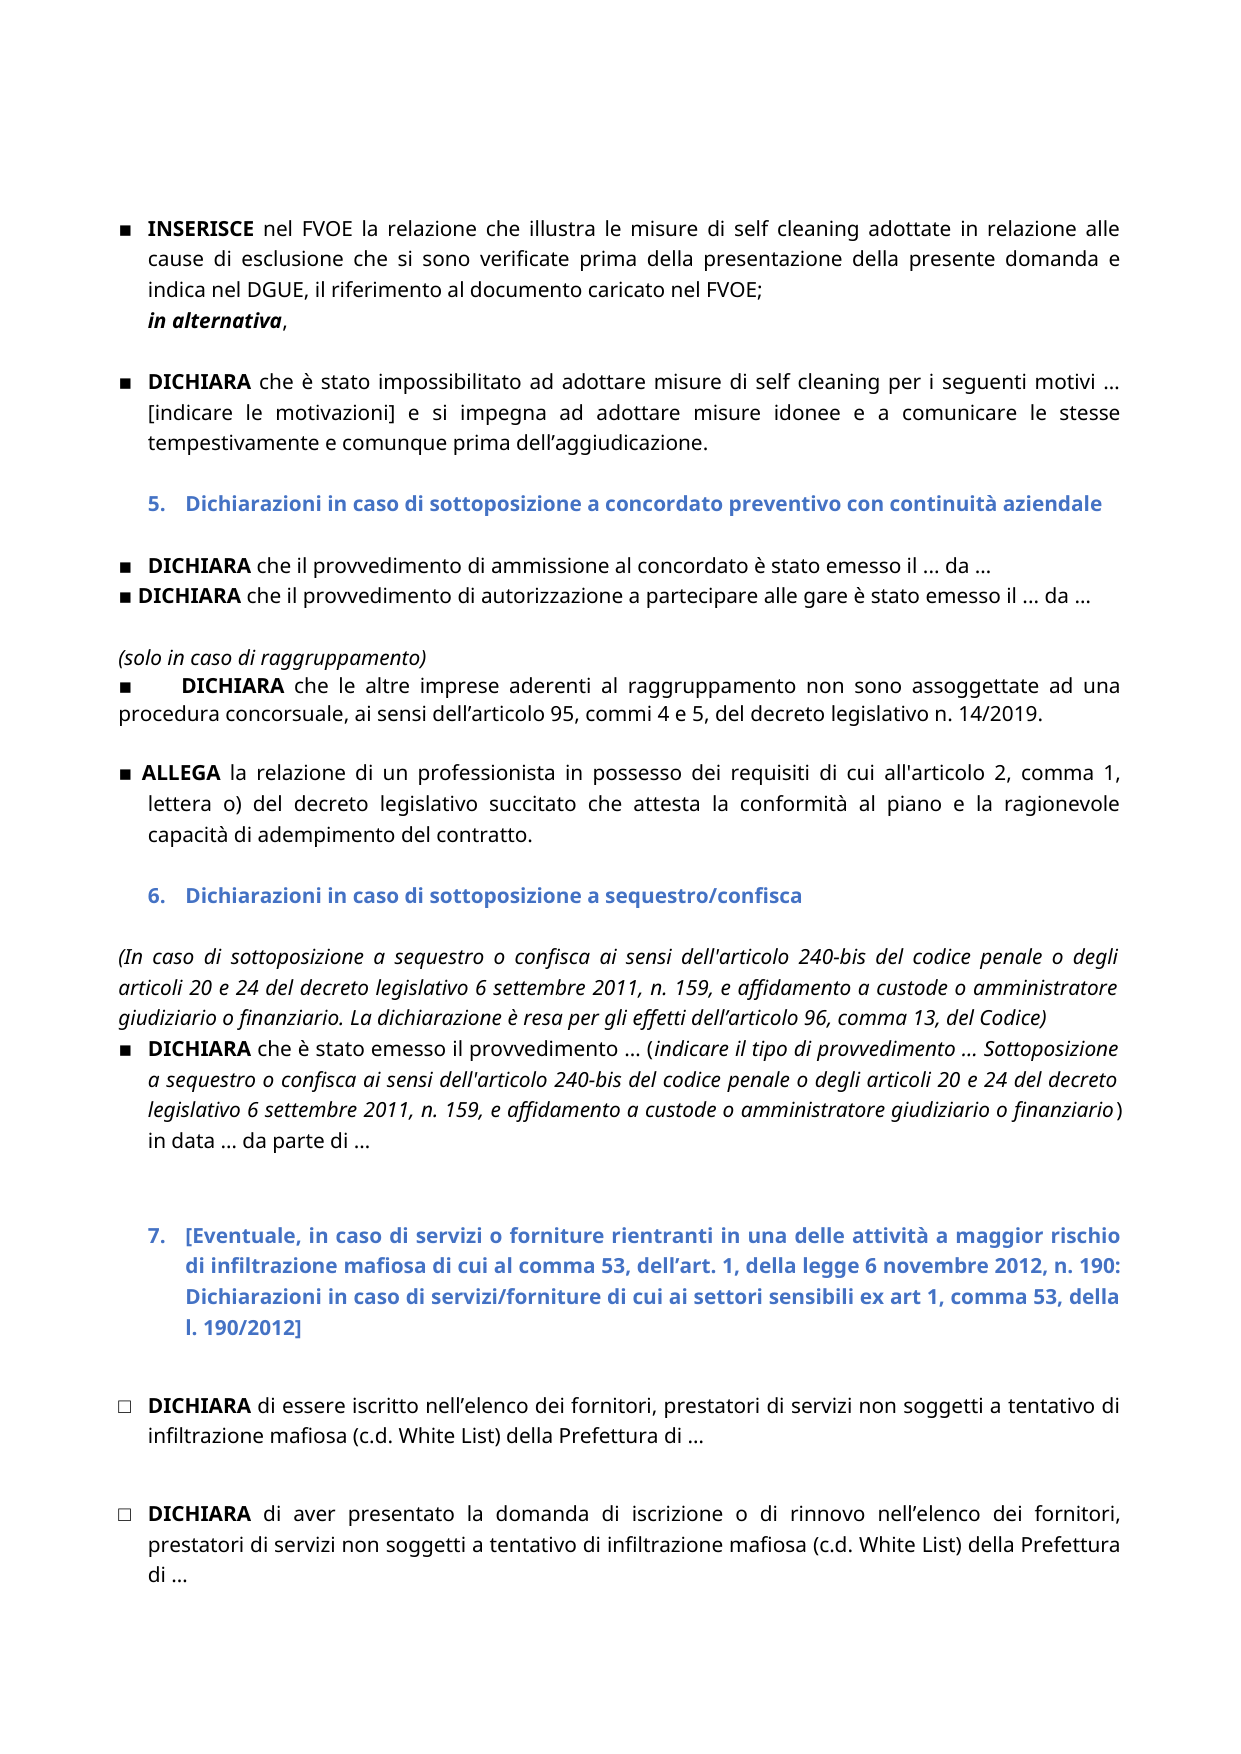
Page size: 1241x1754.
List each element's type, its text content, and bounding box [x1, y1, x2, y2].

text □ DICHIARA di essere iscritto nell’elenco dei fornitori, prestatori di servizi non soggetti a tentativo di infiltrazione mafiosa (c.d. White List) della Prefettura di … [118, 1391, 1122, 1450]
list Dichiarazioni in caso di sottoposizione a concordato preventivo con continuità aziendale [148, 489, 1122, 518]
list ▪ DICHIARA che è stato impossibilitato ad adottare misure di self cleaning per i seguenti motivi … [indicare le motivazioni] e si impegna ad adottare misure idonee e a comunicare le stesse tempestivamente e comunque prima dell’aggiudicazione. [118, 367, 1122, 457]
list [Eventuale, in caso di servizi o forniture rientranti in una delle attività a maggior rischio di infiltrazione mafiosa di cui al comma 53, dell’art. 1, della legge 6 novembre 2012, n. 190: Dichiarazioni in caso di servizi/forniture di cui ai settori sensibili ex art 1, comma 53, della l. 190/2012] [148, 1221, 1122, 1341]
list in alternativa, [118, 306, 1122, 334]
list □ DICHIARA di aver presentato la domanda di iscrizione o di rinnovo nell’elenco dei fornitori, prestatori di servizi non soggetti a tentativo di infiltrazione mafiosa (c.d. White List) della Prefettura di … [118, 1499, 1122, 1589]
list ▪ DICHIARA che è stato emesso il provvedimento … (indicare il tipo di provvedimento … Sottoposizione a sequestro o confisca ai sensi dell'articolo 240-bis del codice penale o degli articoli 20 e 24 del decreto legislativo 6 settembre 2011, n. 159, e affidamento a custode o amministratore giudiziario o finanziario) in data … da parte di … [118, 1034, 1122, 1154]
list ▪ DICHIARA che le altre imprese aderenti al raggruppamento non sono assoggettate ad una procedura concorsuale, ai sensi dell’articolo 95, commi 4 e 5, del decreto legislativo n. 14/2019. [118, 671, 1122, 728]
list ▪ INSERISCE nel FVOE la relazione che illustra le misure di self cleaning adottate in relazione alle cause di esclusione che si sono verificate prima della presentazione della presente domanda e indica nel DGUE, il riferimento al documento caricato nel FVOE; [118, 214, 1122, 303]
list ▪ DICHIARA che il provvedimento di autorizzazione a partecipare alle gare è stato emesso il ... da … [118, 581, 1122, 610]
list (In caso di sottoposizione a sequestro o confisca ai sensi dell'articolo 240-bis del codice penale o degli articoli 20 e 24 del decreto legislativo 6 settembre 2011, n. 159, e affidamento a custode o amministratore giudiziario o finanziario. La dichiarazione è resa per gli effetti dell’articolo 96, comma 13, del Codice) [118, 942, 1122, 1032]
list ▪ ALLEGA la relazione di un professionista in possesso dei requisiti di cui all'articolo 2, comma 1, lettera o) del decreto legislativo succitato che attesta la conformità al piano e la ragionevole capacità di adempimento del contratto. [118, 758, 1122, 848]
list Dichiarazioni in caso di sottoposizione a sequestro/confisca [148, 881, 1122, 909]
list ▪ DICHIARA che il provvedimento di ammissione al concordato è stato emesso il ... da … [118, 551, 1122, 579]
list (solo in caso di raggruppamento) [118, 643, 1122, 671]
